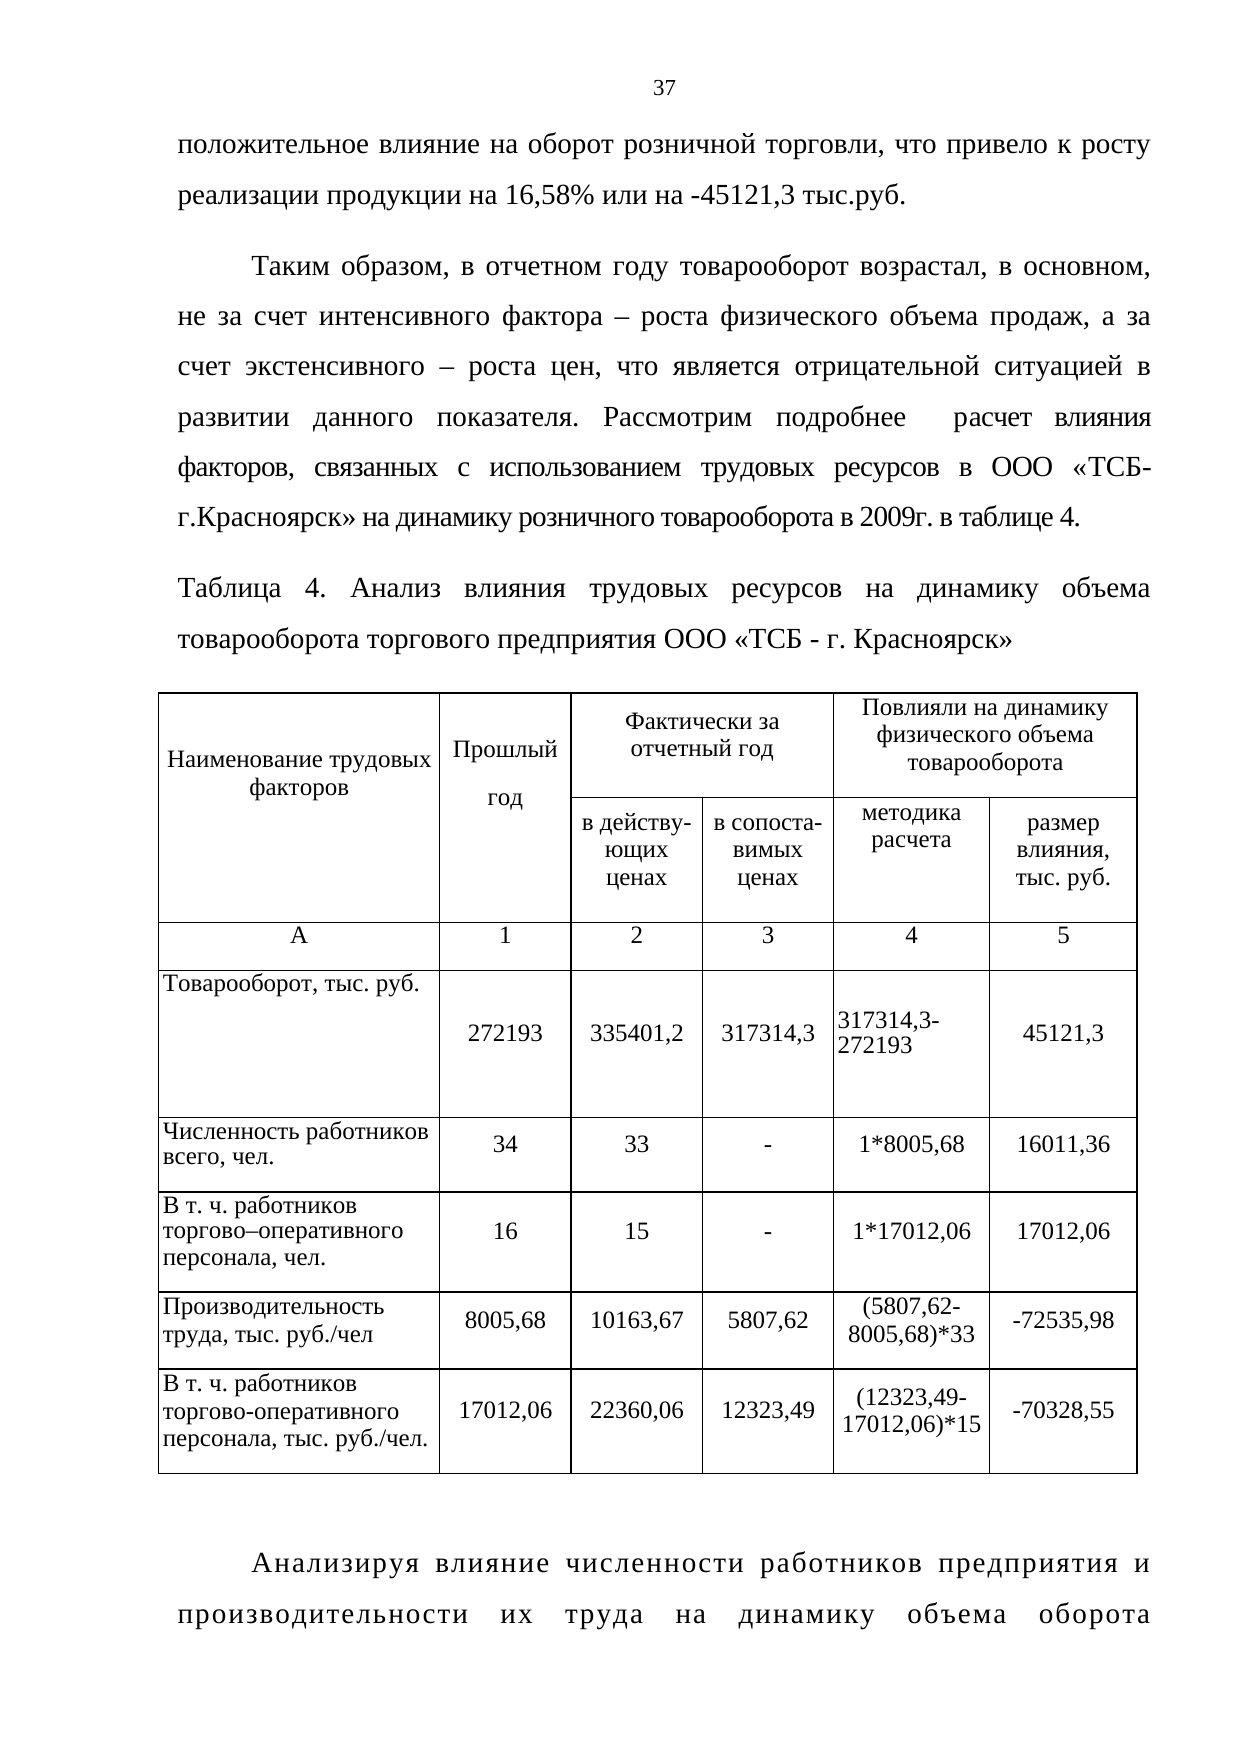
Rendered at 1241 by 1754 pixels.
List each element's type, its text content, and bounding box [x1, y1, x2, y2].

text Таким образом, в отчетном году товарооборот возрастал, в основном, не за счет интенсивного фактора – роста физического объема продаж, а за счет экстенсивного – роста цен, что является отрицательной ситуацией в развитии данного показателя. Рассмотрим подробнее расчет влияния факторов, связанных с использованием трудовых ресурсов в ООО «ТСБ-г.Красноярск» на динамику розничного товарооборота в 2009г. в таблице 4. [177, 248, 1152, 533]
table_header Повлияли на динамику физического объема товарооборота [834, 694, 1136, 797]
text Таблица 4. Анализ влияния трудовых ресурсов на динамику объема товарооборота торгового предприятия ООО «ТСБ - г. Красноярск» [177, 571, 1152, 654]
table_cell 1*17012,06 [834, 1193, 989, 1291]
table_cell методика расчета [834, 798, 989, 922]
table_cell 12323,49 [703, 1370, 833, 1473]
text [177, 1545, 1152, 1629]
table_cell А [159, 923, 439, 970]
table_cell 5 [990, 923, 1136, 970]
table_cell размер влияния, тыс. руб. [990, 798, 1136, 922]
table_cell в сопоста-вимых ценах [703, 798, 833, 922]
table_cell - [703, 1193, 833, 1291]
table_cell (5807,62-8005,68)*33 [834, 1293, 989, 1368]
table_cell 22360,06 [572, 1370, 702, 1473]
table_header Фактически за отчетный год [572, 694, 833, 797]
table_cell 10163,67 [572, 1293, 702, 1368]
table_cell 272193 [440, 971, 570, 1117]
table_cell 17012,06 [990, 1193, 1136, 1291]
table_cell -70328,55 [990, 1370, 1136, 1473]
table_cell Производительность труда, тыс. руб./чел [159, 1293, 439, 1368]
table_cell (12323,49-17012,06)*15 [834, 1370, 989, 1473]
table_cell 317314,3 [703, 971, 833, 1117]
table_cell 5807,62 [703, 1293, 833, 1368]
table_cell в действу-ющих ценах [572, 798, 702, 922]
table_cell 45121,3 [990, 971, 1136, 1117]
table_cell Численность работников всего, чел. [159, 1118, 439, 1191]
table_cell 33 [572, 1118, 702, 1191]
table_cell Товарооборот, тыс. руб. [159, 971, 439, 1117]
table_cell 1 [440, 923, 570, 970]
table_header Наименование трудовых факторов [159, 694, 439, 922]
table_cell 17012,06 [440, 1370, 570, 1473]
table_cell В т. ч. работников торгово–оперативного персонала, чел. [159, 1193, 439, 1291]
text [177, 126, 1152, 210]
table_cell 335401,2 [572, 971, 702, 1117]
table_cell - [703, 1118, 833, 1191]
table_cell 317314,3-272193 [834, 971, 989, 1117]
table_cell 3 [703, 923, 833, 970]
table_cell -72535,98 [990, 1293, 1136, 1368]
table_cell 2 [572, 923, 702, 970]
table_cell В т. ч. работников торгово-оперативного персонала, тыс. руб./чел. [159, 1370, 439, 1473]
table_cell 16011,36 [990, 1118, 1136, 1191]
table_cell 34 [440, 1118, 570, 1191]
table_cell 16 [440, 1193, 570, 1291]
table_cell 1*8005,68 [834, 1118, 989, 1191]
table_cell 4 [834, 923, 989, 970]
table_cell 8005,68 [440, 1293, 570, 1368]
table_cell 15 [572, 1193, 702, 1291]
table_header Прошлый год [440, 694, 570, 922]
